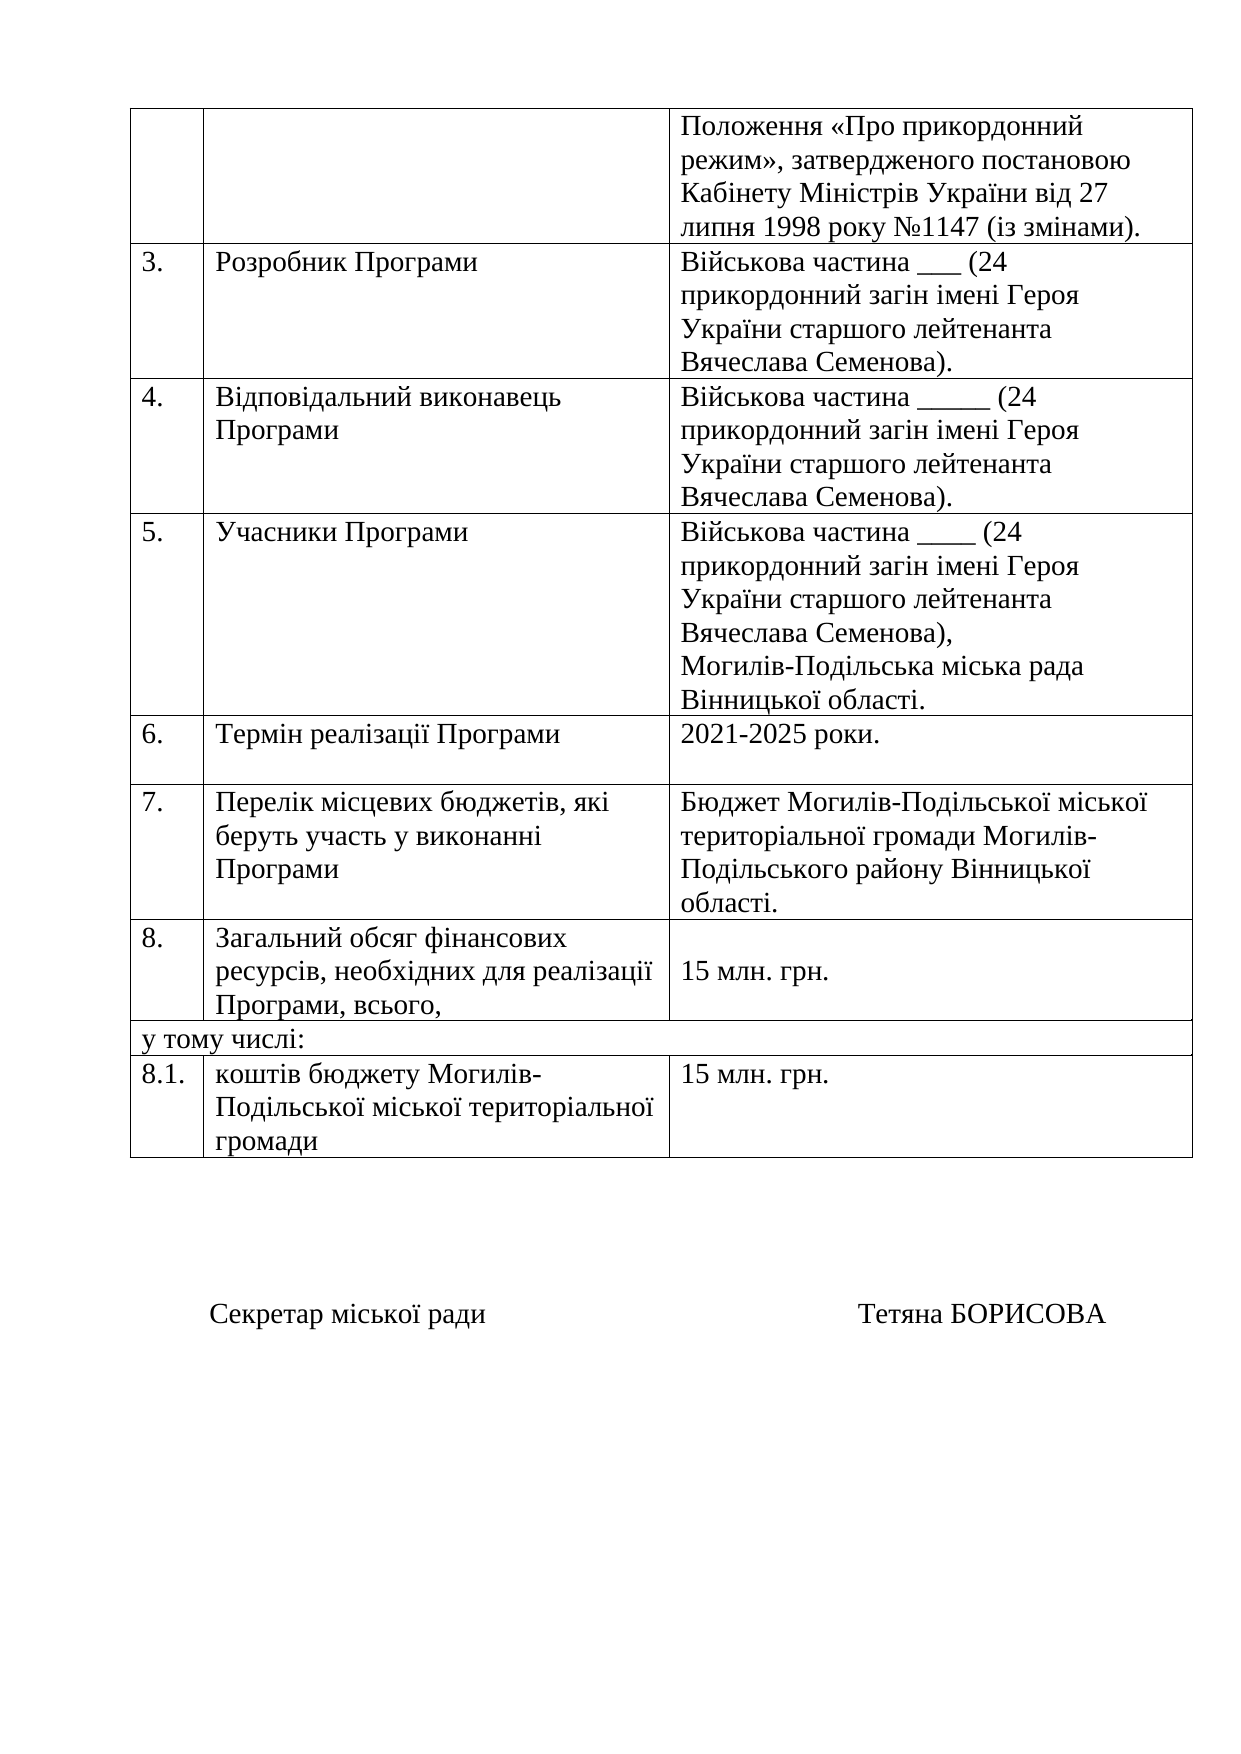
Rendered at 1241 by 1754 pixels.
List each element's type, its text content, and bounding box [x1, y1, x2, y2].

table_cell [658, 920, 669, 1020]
table_cell 8.1. [131, 1056, 203, 1157]
table_cell Термін реалізації Програми [204, 716, 669, 783]
table_cell Відповідальний виконавець Програми [204, 379, 669, 513]
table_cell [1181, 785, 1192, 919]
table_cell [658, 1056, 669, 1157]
table_cell Розробник Програми [204, 244, 669, 378]
table_cell 8. [131, 920, 203, 1020]
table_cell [670, 109, 1192, 243]
table_cell Перелік місцевих бюджетів, які беруть участь у виконанні Програми [204, 785, 669, 919]
table_cell Військова частина _____ (24 прикордонний загін імені Героя України старшого лейтенанта Вячеслава Семенова). [670, 379, 1192, 513]
table_cell 7. [131, 785, 203, 919]
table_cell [204, 109, 669, 243]
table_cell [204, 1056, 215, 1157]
table_cell Військова частина ___ (24 прикордонний загін імені Героя України старшого лейтенанта Вячеслава Семенова). [670, 244, 1192, 378]
table_cell 2. [131, 109, 203, 243]
table_cell 5. [131, 514, 203, 715]
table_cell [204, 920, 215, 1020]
table_cell 15 млн. грн. [670, 920, 1192, 1020]
table_cell 6. [131, 716, 203, 783]
table_cell 4. [131, 379, 203, 513]
table_cell Учасники Програми [204, 514, 669, 715]
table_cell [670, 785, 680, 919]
table_cell 3. [131, 244, 203, 378]
table_cell 2021-2025 роки. [670, 716, 1192, 783]
table_cell 15 млн. грн. [670, 1056, 1192, 1157]
text Секретар міської ради Тетяна БОРИСОВА [41, 1297, 1205, 1330]
table_cell Військова частина ____ (24 прикордонний загін імені Героя України старшого лейтенанта Вячеслава Семенова), Могилів-Подільська міська рада Вінницької області. [670, 514, 1192, 715]
